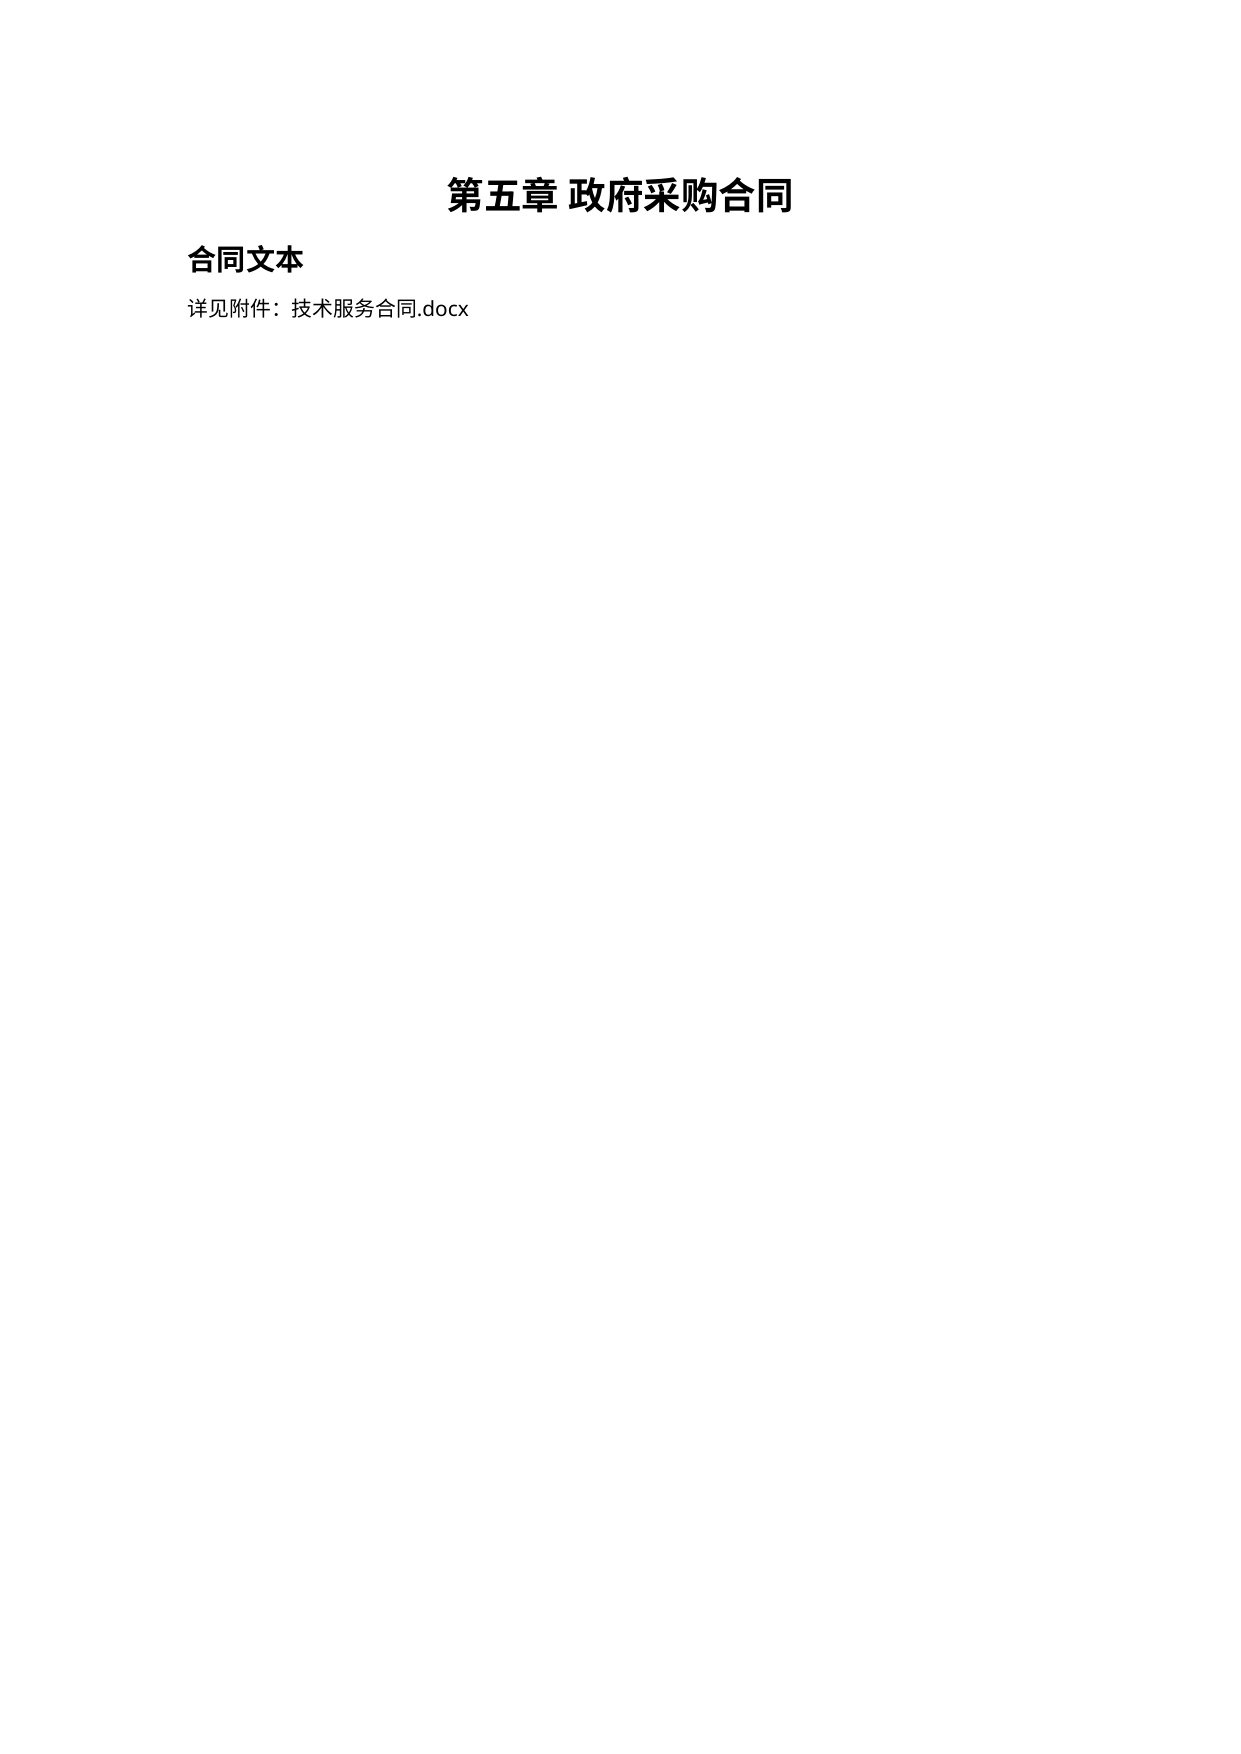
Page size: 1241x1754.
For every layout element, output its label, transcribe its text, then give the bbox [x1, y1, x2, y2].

text 详见附件：技术服务合同.docx [187, 292, 1053, 324]
text 合同文本 [187, 227, 1053, 292]
text 第五章 政府采购合同 [187, 162, 1053, 227]
